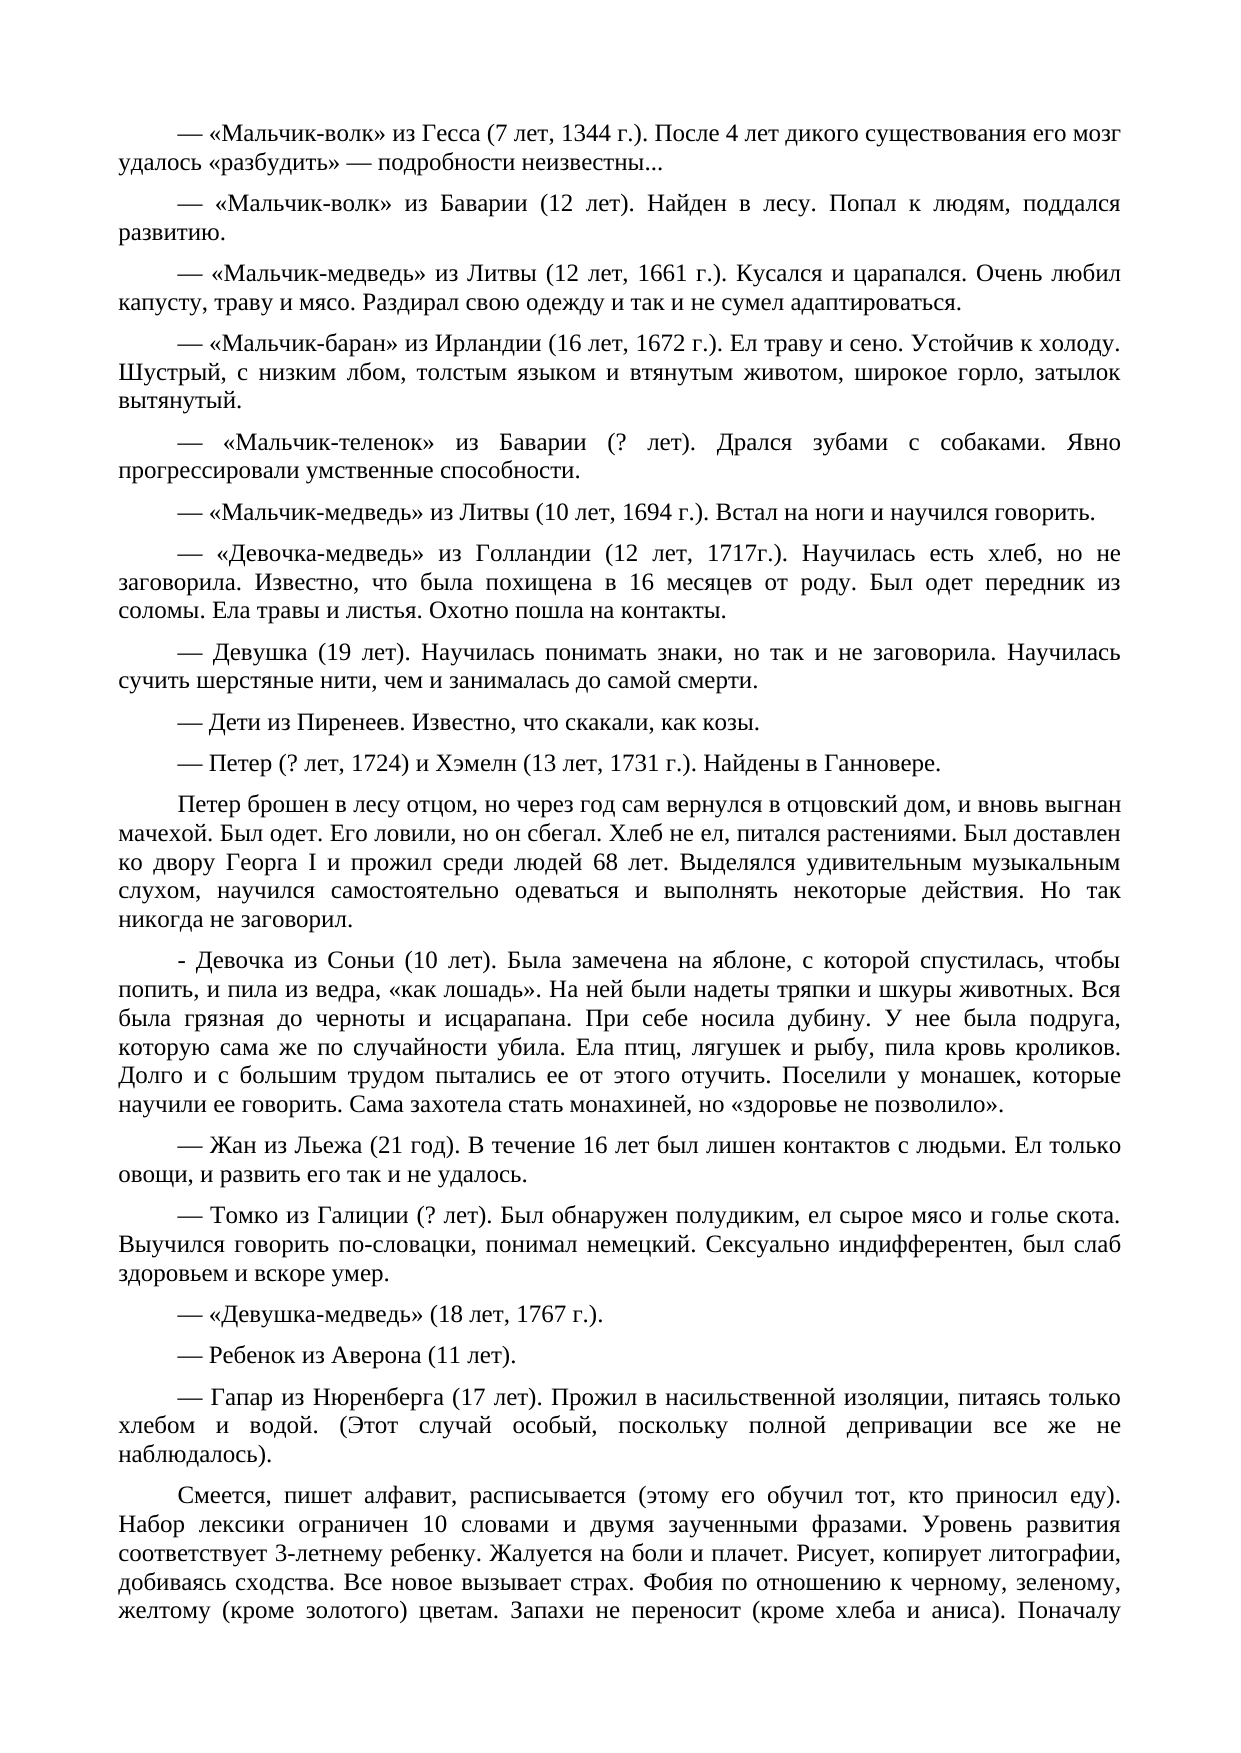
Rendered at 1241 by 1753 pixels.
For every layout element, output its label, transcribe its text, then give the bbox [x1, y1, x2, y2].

text — «Мальчик-теленок» из Баварии (? лет). Дрался зубами с собаками. Явно прогрессировали умственные способности. [118, 427, 1122, 484]
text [118, 1481, 1122, 1624]
text — Ребенок из Аверона (11 лет). [118, 1341, 1122, 1369]
text — Петер (? лет, 1724) и Хэмелн (13 лет, 1731 г.). Найдены в Ганновере. [118, 748, 1122, 777]
text — Жан из Льежа (21 год). В течение 16 лет был лишен контактов с людьми. Ел только овощи, и развить его так и не удалось. [118, 1131, 1122, 1188]
text — «Мальчик-волк» из Гесса (7 лет, 1344 г.). После 4 лет дикого существования его мозг удалось «разбудить» — подробности неизвестны... [118, 118, 1122, 176]
text — Дети из Пиренеев. Известно, что скакали, как козы. [118, 707, 1122, 736]
text — «Мальчик-медведь» из Литвы (10 лет, 1694 г.). Встал на ноги и научился говорить. [118, 497, 1122, 526]
text — Девушка (19 лет). Научилась понимать знаки, но так и не заговорила. Научилась сучить шерстяные нити, чем и занималась до самой смерти. [118, 637, 1122, 694]
text - Девочка из Соньи (10 лет). Была замечена на яблоне, с которой спустилась, чтобы попить, и пила из ведра, «как лошадь». На ней были надеты тряпки и шкуры животных. Вся была грязная до черноты и исцарапана. При себе носила дубину. У нее была подруга, которую сама же по случайности убила. Ела птиц, лягушек и рыбу, пила кровь кроликов. Долго и с большим трудом пытались ее от этого отучить. Поселили у монашек, которые научили ее говорить. Сама захотела стать монахиней, но «здоровье не позволило». [118, 946, 1122, 1118]
text — Томко из Галиции (? лет). Был обнаружен полудиким, ел сырое мясо и голье скота. Выучился говорить по-словацки, понимал немецкий. Сексуально индифферентен, был слаб здоровьем и вскоре умер. [118, 1201, 1122, 1287]
text — «Мальчик-медведь» из Литвы (12 лет, 1661 г.). Кусался и царапался. Очень любил капусту, траву и мясо. Раздирал свою одежду и так и не сумел адаптироваться. [118, 258, 1122, 316]
text — Гапар из Нюренберга (17 лет). Прожил в насильственной изоляции, питаясь только хлебом и водой. (Этот случай особый, поскольку полной депривации все же не наблюдалось). [118, 1382, 1122, 1468]
text — «Мальчик-волк» из Баварии (12 лет). Найден в лесу. Попал к людям, поддался развитию. [118, 188, 1122, 246]
text — «Девочка-медведь» из Голландии (12 лет, 1717г.). Научилась есть хлеб, но не заговорила. Известно, что была похищена в 16 месяцев от роду. Был одет передник из соломы. Ела травы и листья. Охотно пошла на контакты. [118, 538, 1122, 624]
text — «Девушка-медведь» (18 лет, 1767 г.). [118, 1299, 1122, 1328]
text — «Мальчик-баран» из Ирландии (16 лет, 1672 г.). Ел траву и сено. Устойчив к холоду. Шустрый, с низким лбом, толстым языком и втянутым животом, широкое горло, затылок вытянутый. [118, 328, 1122, 414]
text Петер брошен в лесу отцом, но через год сам вернулся в отцовский дом, и вновь выгнан мачехой. Был одет. Его ловили, но он сбегал. Хлеб не ел, питался растениями. Был доставлен ко двору Георга I и прожил среди людей 68 лет. Выделялся удивительным музыкальным слухом, научился самостоятельно одеваться и выполнять некоторые действия. Но так никогда не заговорил. [118, 789, 1122, 933]
